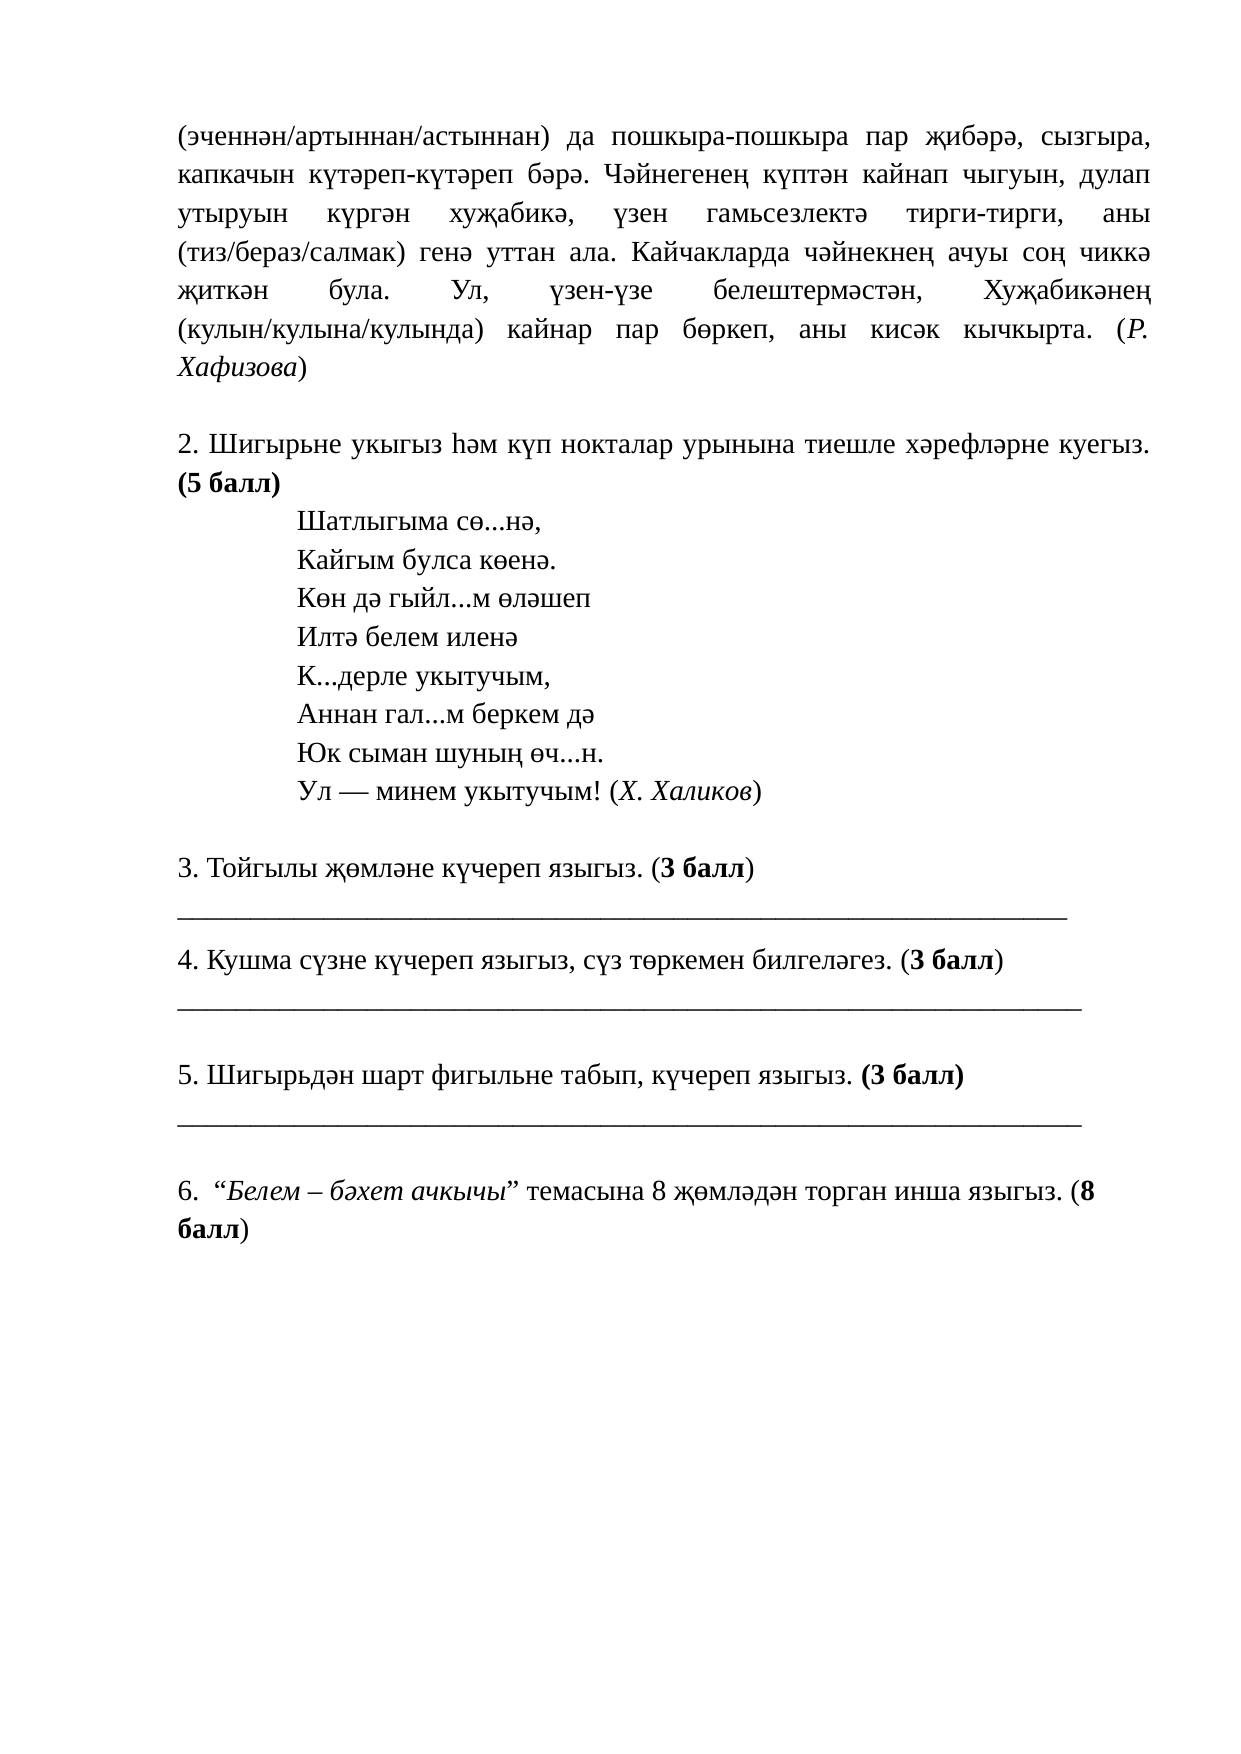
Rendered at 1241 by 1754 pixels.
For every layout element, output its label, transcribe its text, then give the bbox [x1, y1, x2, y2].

text 6. “Белем – бәхет ачкычы” темасына 8 җөмләдән торган инша языгыз. (8 балл) [177, 1173, 1152, 1245]
list Илтә белем иленә [252, 619, 1152, 653]
list Көн дә гыйл...м өләшеп [252, 581, 1152, 614]
text ______________________________________________________________ [177, 980, 1152, 1014]
text 2. Шигырьне укыгыз һәм күп нокталар урынына тиешле хәрефләрне куегыз. (5 балл) [177, 426, 1152, 498]
text 3. Тойгылы җөмләне күчереп языгыз. (3 балл) [177, 850, 1152, 884]
list Аннан гал...м беркем дә [252, 696, 1152, 730]
text 4. Кушма сүзне күчереп языгыз, сүз төркемен билгеләгез. (3 балл) [177, 942, 1152, 975]
text 5. Шигырьдән шарт фигыльне табып, күчереп языгыз. (3 балл) [177, 1057, 1152, 1091]
list Кайгым булса көенә. [252, 542, 1152, 576]
text _____________________________________________________________ [177, 889, 1152, 922]
list Шатлыгыма сө...нә, [252, 503, 1152, 537]
list Ул — минем укытучым! (Х. Халиков) [252, 773, 1152, 807]
list К...дерле укытучым, [252, 658, 1152, 691]
list Юк сыман шуның өч...н. [252, 735, 1152, 768]
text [177, 118, 1152, 383]
text ______________________________________________________________ [177, 1096, 1152, 1129]
